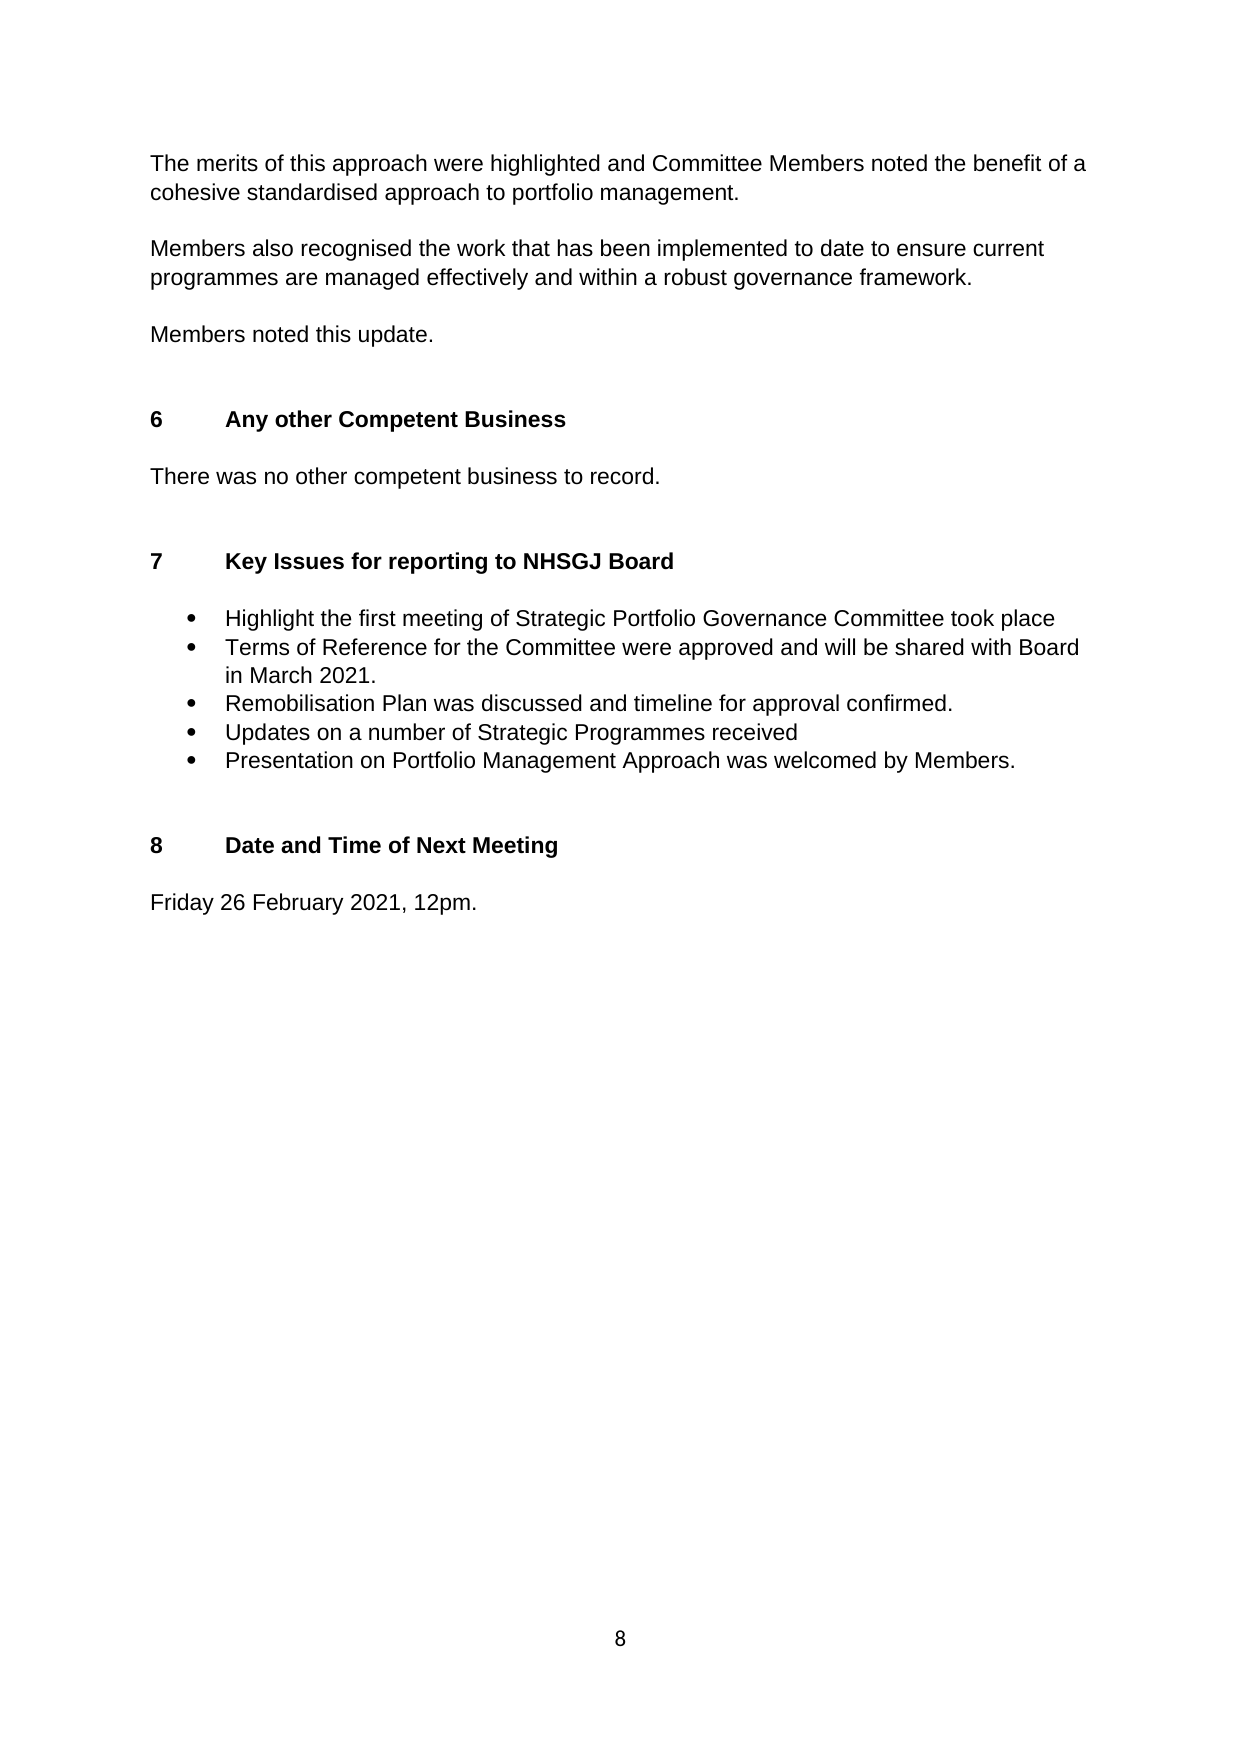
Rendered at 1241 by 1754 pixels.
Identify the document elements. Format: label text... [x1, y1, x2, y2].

list Highlight the first meeting of Strategic Portfolio Governance Committee took place [187, 605, 1090, 631]
text The merits of this approach were highlighted and Committee Members noted the benefit of a cohesive standardised approach to portfolio management. [150, 150, 1090, 205]
list Terms of Reference for the Committee were approved and will be shared with Board in March 2021. [187, 633, 1090, 688]
text Members noted this update. [150, 321, 1090, 347]
list Updates on a number of Strategic Programmes received [187, 719, 1090, 745]
text 7 Key Issues for reporting to NHSGJ Board [150, 548, 1090, 574]
text Members also recognised the work that has been implemented to date to ensure current programmes are managed effectively and within a robust governance framework. [150, 235, 1090, 290]
text There was no other competent business to record. [150, 463, 1090, 489]
list Presentation on Portfolio Management Approach was welcomed by Members. [187, 747, 1090, 773]
list Remobilisation Plan was discussed and timeline for approval confirmed. [187, 690, 1090, 717]
text 6 Any other Competent Business [150, 406, 1090, 432]
text 8 Date and Time of Next Meeting [150, 832, 1090, 859]
text Friday 26 February 2021, 12pm. [150, 889, 1090, 916]
